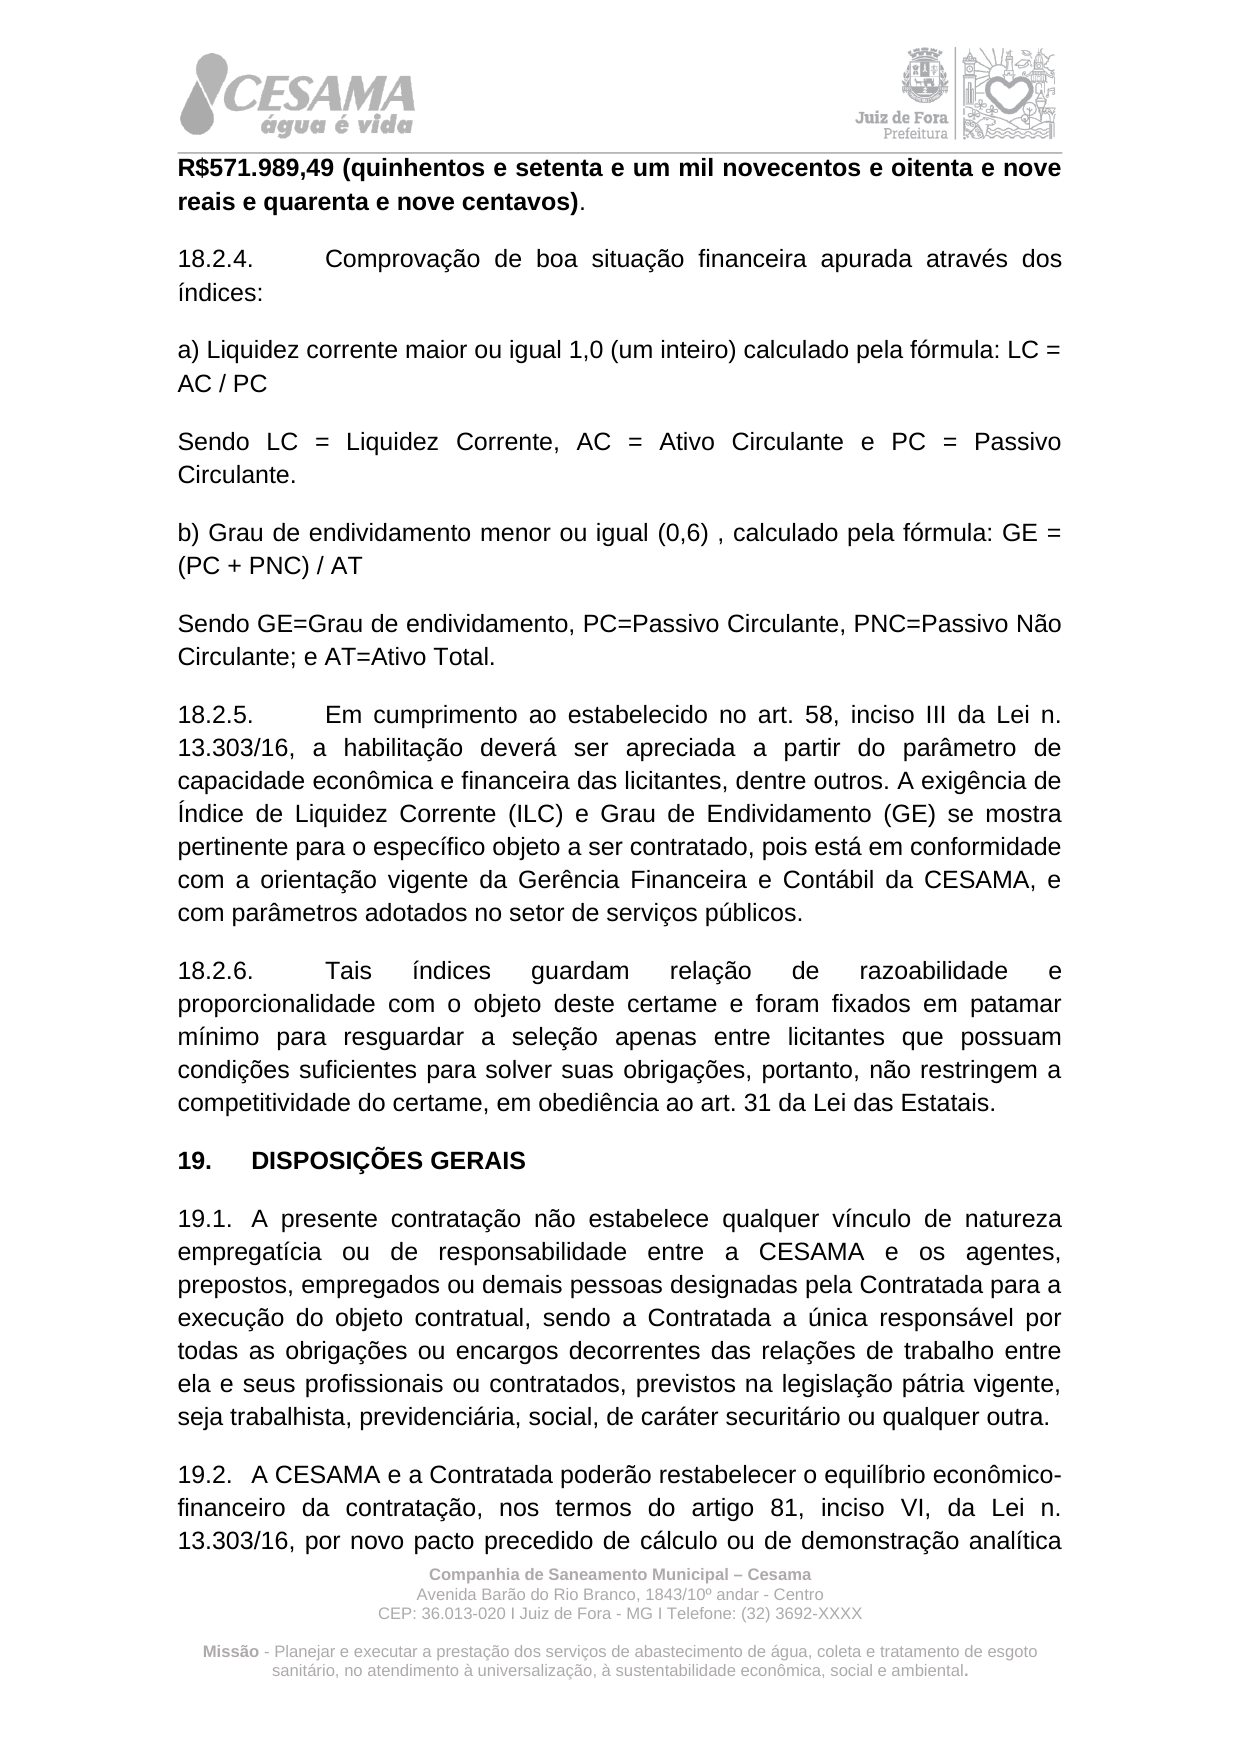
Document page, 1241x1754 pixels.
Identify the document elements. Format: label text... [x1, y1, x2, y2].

picture [177, 47, 1063, 154]
list DISPOSIÇÕES GERAIS [177, 1146, 1063, 1175]
list Comprovação de boa situação financeira apurada através dos índices: [177, 244, 1063, 306]
text a) Liquidez corrente maior ou igual 1,0 (um inteiro) calculado pela fórmula: LC = AC / PC [177, 336, 1063, 397]
text b) Grau de endividamento menor ou igual (0,6) , calculado pela fórmula: GE = (PC + PNC) / AT [177, 518, 1063, 579]
text Sendo GE=Grau de endividamento, PC=Passivo Circulante, PNC=Passivo Não Circulante; e AT=Ativo Total. [177, 609, 1063, 670]
list Em cumprimento ao estabelecido no art. 58, inciso III da Lei n. 13.303/16, a habilitação deverá ser apreciada a partir do parâmetro de capacidade econômica e financeira das licitantes, dentre outros. A exigência de Índice de Liquidez Corrente (ILC) e Grau de Endividamento (GE) se mostra pertinente para o específico objeto a ser contratado, pois está em conformidade com a orientação vigente da Gerência Financeira e Contábil da CESAMA, e com parâmetros adotados no setor de serviços públicos. [177, 700, 1063, 927]
list Tais índices guardam relação de razoabilidade e proporcionalidade com o objeto deste certame e foram fixados em patamar mínimo para resguardar a seleção apenas entre licitantes que possuam condições suficientes para solver suas obrigações, portanto, não restringem a competitividade do certame, em obediência ao art. 31 da Lei das Estatais. [177, 956, 1063, 1117]
text Sendo LC = Liquidez Corrente, AC = Ativo Circulante e PC = Passivo Circulante. [177, 427, 1063, 488]
list A presente contratação não estabelece qualquer vínculo de natureza empregatícia ou de responsabilidade entre a CESAMA e os agentes, prepostos, empregados ou demais pessoas designadas pela Contratada para a execução do objeto contratual, sendo a Contratada a única responsável por todas as obrigações ou encargos decorrentes das relações de trabalho entre ela e seus profissionais ou contratados, previstos na legislação pátria vigente, seja trabalhista, previdenciária, social, de caráter securitário ou qualquer outra. [177, 1204, 1063, 1431]
